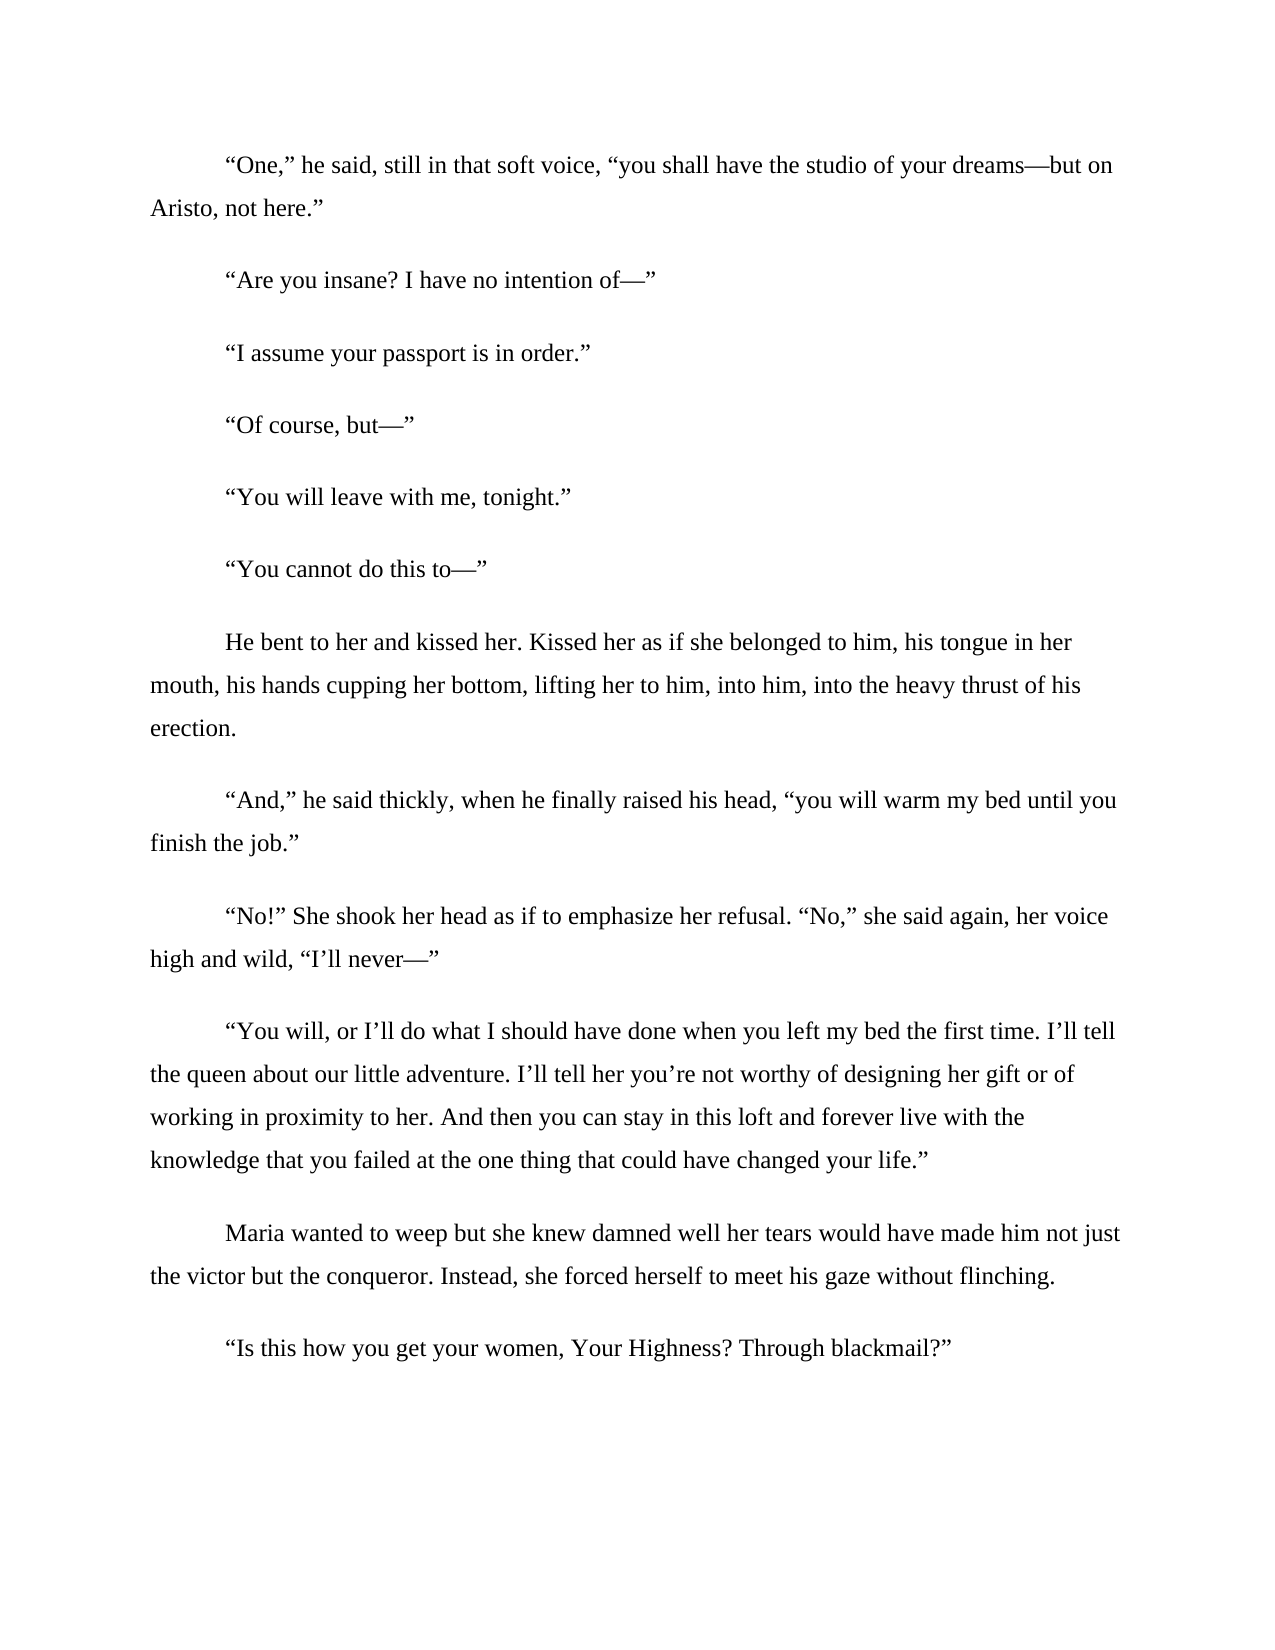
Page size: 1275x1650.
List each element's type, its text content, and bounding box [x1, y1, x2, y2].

text Maria wanted to weep but she knew damned well her tears would have made him not just the victor but the conqueror. Instead, she forced herself to meet his gaze without flinching. [150, 1218, 1125, 1290]
text “Is this how you get your women, Your Highness? Through blackmail?” [150, 1333, 1125, 1362]
text “Are you insane? I have no intention of—” [150, 265, 1125, 294]
text “You will, or I’ll do what I should have done when you left my bed the first time. I’ll tell the queen about our little adventure. I’ll tell her you’re not worthy of designing her gift or of working in proximity to her. And then you can stay in this loft and forever live with the knowledge that you failed at the one thing that could have changed your life.” [150, 1016, 1125, 1174]
text He bent to her and kissed her. Kissed her as if she belonged to him, his tongue in her mouth, his hands cupping her bottom, lifting her to him, into him, into the heavy thrust of his erection. [150, 627, 1125, 742]
text “I assume your passport is in order.” [150, 338, 1125, 366]
text “One,” he said, still in that soft voice, “you shall have the studio of your dreams—but on Aristo, not here.” [150, 150, 1125, 222]
text “No!” She shook her head as if to emphasize her refusal. “No,” she said again, her voice high and wild, “I’ll never—” [150, 901, 1125, 973]
text “You cannot do this to—” [150, 554, 1125, 583]
text “You will leave with me, tonight.” [150, 482, 1125, 511]
text “And,” he said thickly, when he finally raised his head, “you will warm my bed until you finish the job.” [150, 785, 1125, 857]
text “Of course, but—” [150, 410, 1125, 439]
